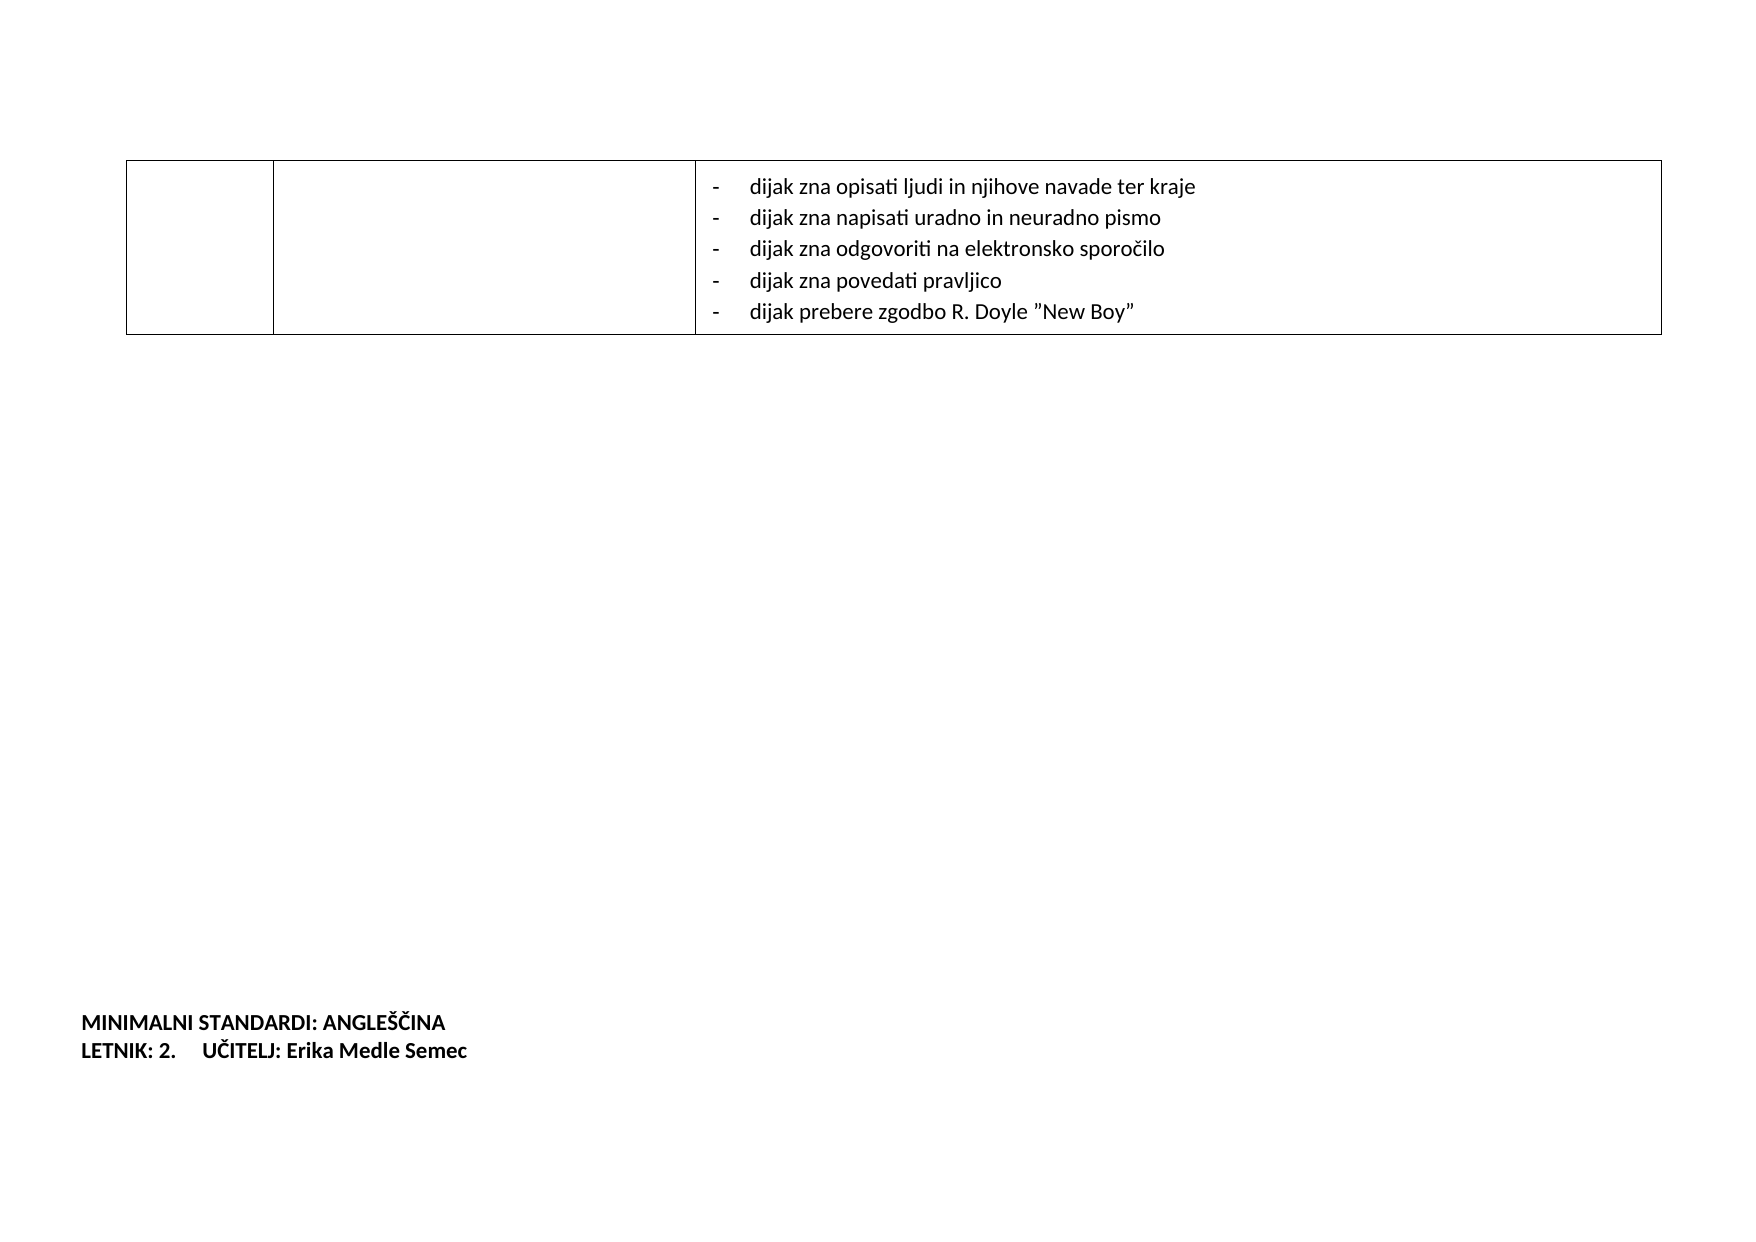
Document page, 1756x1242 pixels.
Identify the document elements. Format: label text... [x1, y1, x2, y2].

text LETNIK: 2. UČITELJ: Erika Medle Semec [81, 1036, 1705, 1064]
text MINIMALNI STANDARDI: ANGLEŠČINA [81, 1008, 1705, 1036]
table_cell 2 [127, 161, 273, 334]
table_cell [274, 161, 695, 334]
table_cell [696, 161, 1661, 334]
